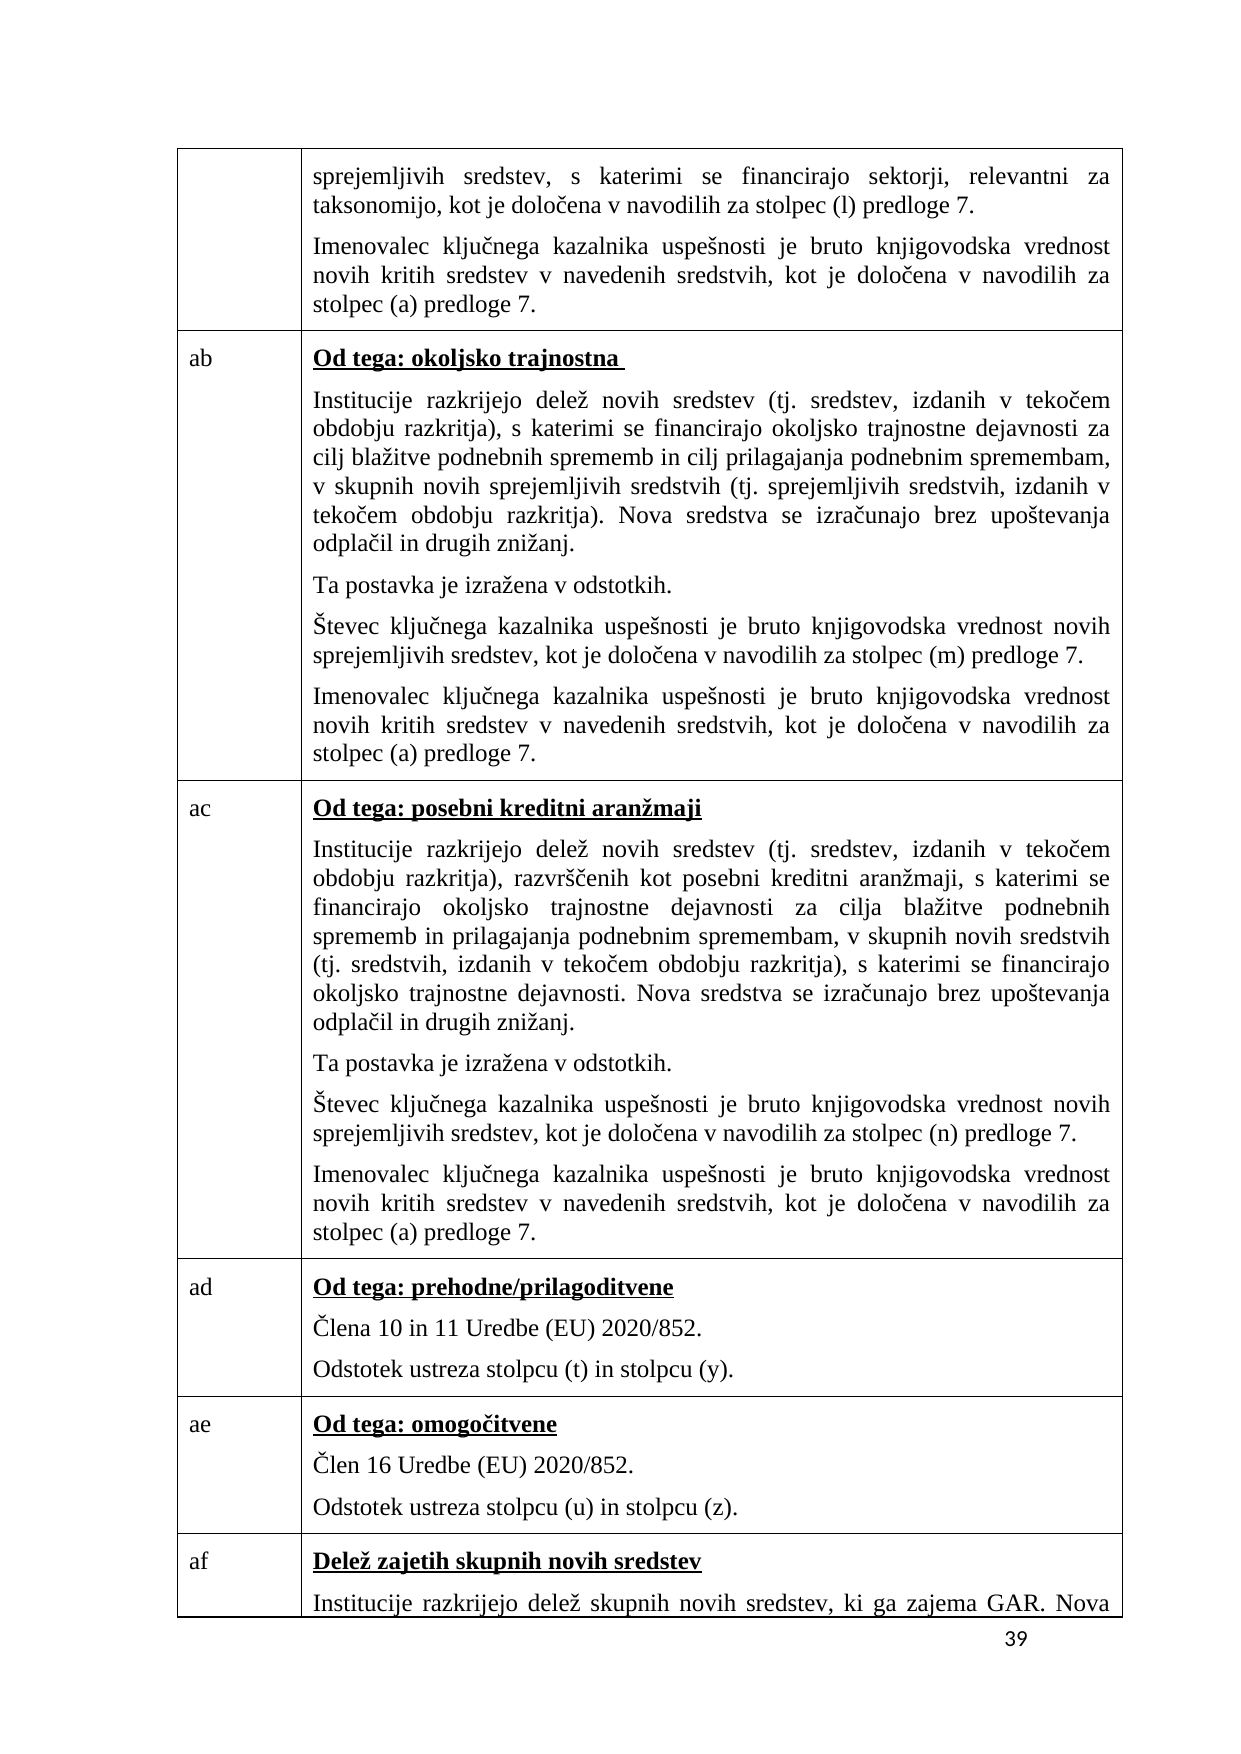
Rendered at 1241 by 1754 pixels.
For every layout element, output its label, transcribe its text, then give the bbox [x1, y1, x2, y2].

table_cell Od tega: posebni kreditni aranžmaji Institucije razkrijejo delež novih sredstev (tj. sredstev, izdanih v tekočem obdobju razkritja), razvrščenih kot posebni kreditni aranžmaji, s katerimi se financirajo okoljsko trajnostne dejavnosti za cilja blažitve podnebnih sprememb in prilagajanja podnebnim spremembam, v skupnih novih sredstvih (tj. sredstvih, izdanih v tekočem obdobju razkritja), s katerimi se financirajo okoljsko trajnostne dejavnosti. Nova sredstva se izračunajo brez upoštevanja odplačil in drugih znižanj. Ta postavka je izražena v odstotkih. Števec ključnega kazalnika uspešnosti je bruto knjigovodska vrednost novih sprejemljivih sredstev, kot je določena v navodilih za stolpec (n) predloge 7. Imenovalec ključnega kazalnika uspešnosti je bruto knjigovodska vrednost novih kritih sredstev v navedenih sredstvih, kot je določena v navodilih za stolpec (a) predloge 7. [302, 781, 1122, 1258]
table_cell ac [178, 781, 301, 1258]
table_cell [302, 149, 1122, 330]
table_cell Od tega: omogočitvene Člen 16 Uredbe (EU) 2020/852. Odstotek ustreza stolpcu (u) in stolpcu (z). [302, 1397, 1122, 1533]
table_cell Od tega: okoljsko trajnostna Institucije razkrijejo delež novih sredstev (tj. sredstev, izdanih v tekočem obdobju razkritja), s katerimi se financirajo okoljsko trajnostne dejavnosti za cilj blažitve podnebnih sprememb in cilj prilagajanja podnebnim spremembam, v skupnih novih sprejemljivih sredstvih (tj. sprejemljivih sredstvih, izdanih v tekočem obdobju razkritja). Nova sredstva se izračunajo brez upoštevanja odplačil in drugih znižanj. Ta postavka je izražena v odstotkih. Števec ključnega kazalnika uspešnosti je bruto knjigovodska vrednost novih sprejemljivih sredstev, kot je določena v navodilih za stolpec (m) predloge 7. Imenovalec ključnega kazalnika uspešnosti je bruto knjigovodska vrednost novih kritih sredstev v navedenih sredstvih, kot je določena v navodilih za stolpec (a) predloge 7. [302, 331, 1122, 780]
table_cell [302, 1534, 1122, 1616]
table_cell ad [178, 1259, 301, 1396]
table_cell aa [178, 149, 301, 330]
table_cell Od tega: prehodne/prilagoditvene Člena 10 in 11 Uredbe (EU) 2020/852. Odstotek ustreza stolpcu (t) in stolpcu (y). [302, 1259, 1122, 1396]
table_cell af [178, 1534, 301, 1616]
table_cell ae [178, 1397, 301, 1533]
table_cell ab [178, 331, 301, 780]
